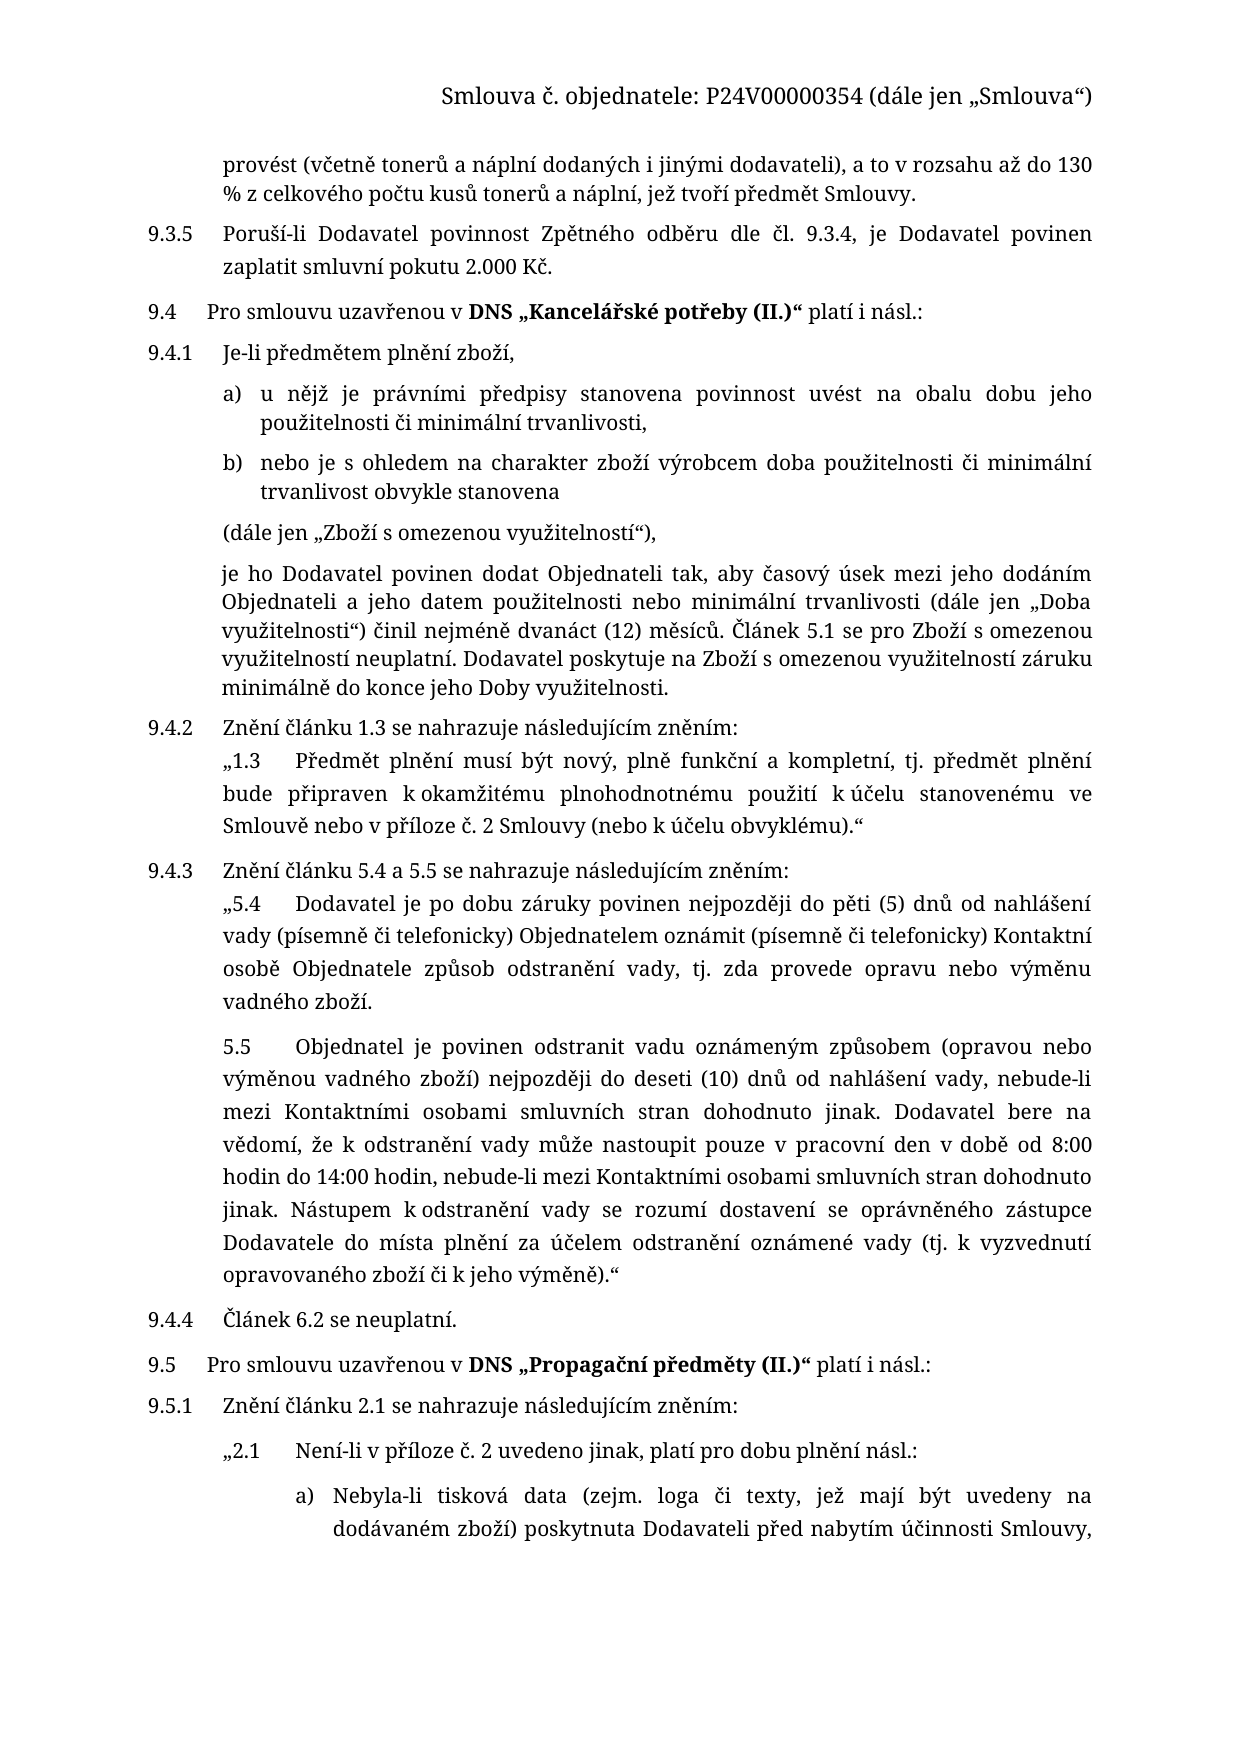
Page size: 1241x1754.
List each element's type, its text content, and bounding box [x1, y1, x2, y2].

list Znění článku 1.3 se nahrazuje následujícím zněním: [148, 713, 1093, 742]
list „2.1 Není-li v příloze č. 2 uvedeno jinak, platí pro dobu plnění násl.: [223, 1436, 1093, 1465]
list Znění článku 5.4 a 5.5 se nahrazuje následujícím zněním: [148, 856, 1093, 885]
list Je-li předmětem plnění zboží, [148, 338, 1093, 367]
text (dále jen „Zboží s omezenou využitelností“), [223, 518, 1093, 546]
list Znění článku 2.1 se nahrazuje následujícím zněním: [148, 1391, 1093, 1420]
list „1.3 Předmět plnění musí být nový, plně funkční a kompletní, tj. předmět plnění bude připraven k okamžitému plnohodnotnému použití k účelu stanovenému ve Smlouvě nebo v příloze č. 2 Smlouvy (nebo k účelu obvyklému).“ [223, 746, 1093, 840]
list u nějž je právními předpisy stanovena povinnost uvést na obalu dobu jeho použitelnosti či minimální trvanlivosti, [223, 379, 1093, 436]
list Poruší-li Dodavatel povinnost Zpětného odběru dle čl. 9.3.4, je Dodavatel povinen zaplatit smluvní pokutu 2.000 Kč. [148, 219, 1093, 281]
list Článek 6.2 se neuplatní. [148, 1305, 1093, 1334]
list „5.4 Dodavatel je po dobu záruky povinen nejpozději do pěti (5) dnů od nahlášení vady (písemně či telefonicky) Objednatelem oznámit (písemně či telefonicky) Kontaktní osobě Objednatele způsob odstranění vady, tj. zda provede opravu nebo výměnu vadného zboží. [223, 889, 1093, 1015]
list Pro smlouvu uzavřenou v DNS „Kancelářské potřeby (II.)“ platí i násl.: [148, 297, 1093, 326]
list nebo je s ohledem na charakter zboží výrobcem doba použitelnosti či minimální trvanlivost obvykle stanovena [223, 448, 1093, 505]
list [295, 1482, 1093, 1543]
list Pro smlouvu uzavřenou v DNS „Propagační předměty (II.)“ platí i násl.: [148, 1350, 1093, 1379]
text je ho Dodavatel povinen dodat Objednateli tak, aby časový úsek mezi jeho dodáním Objednateli a jeho datem použitelnosti nebo minimální trvanlivosti (dále jen „Doba využitelnosti“) činil nejméně dvanáct (12) měsíců. Článek 5.1 se pro Zboží s omezenou využitelností neuplatní. Dodavatel poskytuje na Zboží s omezenou využitelností záruku minimálně do konce jeho Doby využitelnosti. [221, 559, 1093, 701]
list 5.5 Objednatel je povinen odstranit vadu oznámeným způsobem (opravou nebo výměnou vadného zboží) nejpozději do deseti (10) dnů od nahlášení vady, nebude-li mezi Kontaktními osobami smluvních stran dohodnuto jinak. Dodavatel bere na vědomí, že k odstranění vady může nastoupit pouze v pracovní den v době od 8:00 hodin do 14:00 hodin, nebude-li mezi Kontaktními osobami smluvních stran dohodnuto jinak. Nástupem k odstranění vady se rozumí dostavení se oprávněného zástupce Dodavatele do místa plnění za účelem odstranění oznámené vady (tj. k vyzvednutí opravovaného zboží či k jeho výměně).“ [223, 1032, 1093, 1289]
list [148, 150, 1093, 207]
